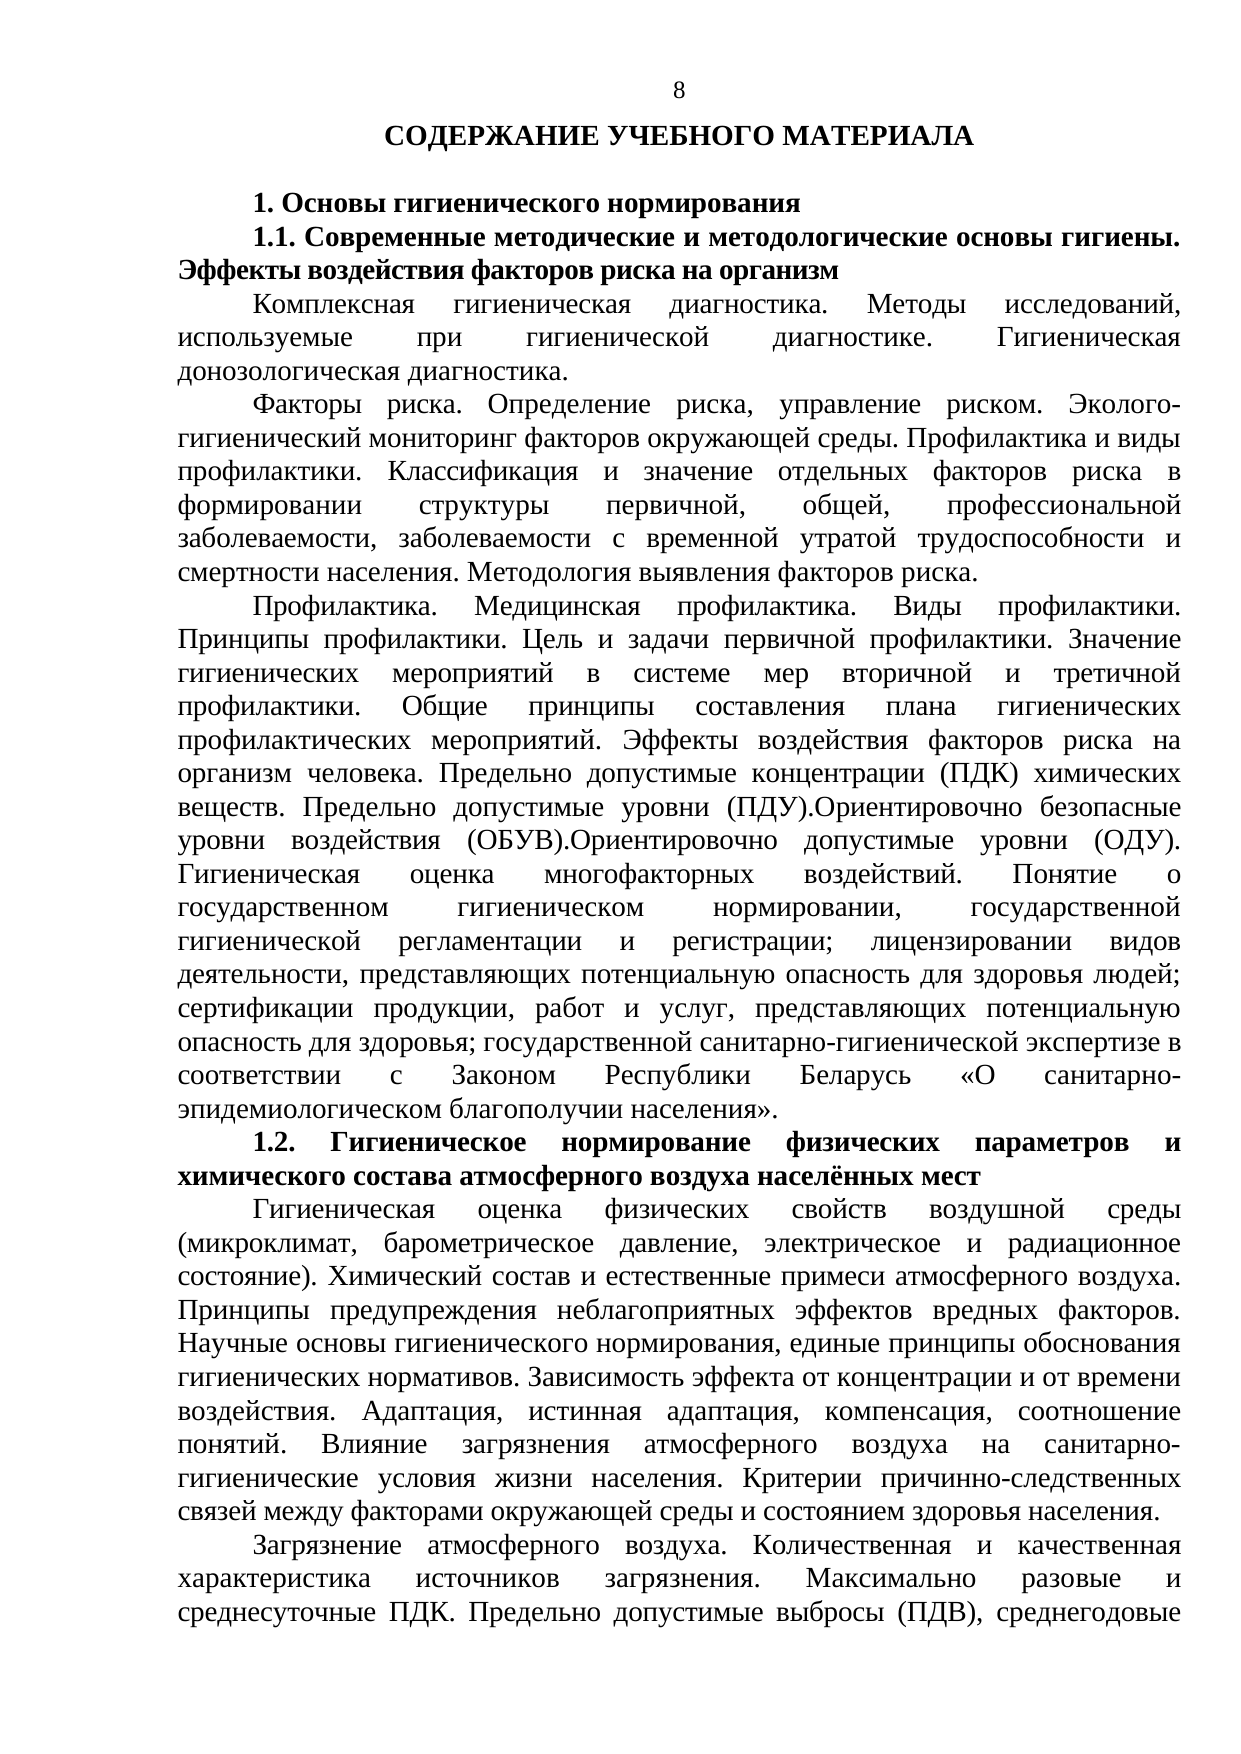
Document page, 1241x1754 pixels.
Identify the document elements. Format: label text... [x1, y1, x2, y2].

text 1.2. Гигиеническое нормирование физических параметров и химического состава атмосферного воздуха населённых мест [177, 1124, 1181, 1191]
text Профилактика. Медицинская профилактика. Виды профилактики. Принципы профилактики. Цель и задачи первичной профилактики. Значение гигиенических мероприятий в системе мер вторичной и третичной профилактики. Общие принципы составления плана гигиенических профилактических мероприятий. Эффекты воздействия факторов риска на организм человека. Предельно допустимые концентрации (ПДК) химических веществ. Предельно допустимые уровни (ПДУ).Ориентировочно безопасные уровни воздействия (ОБУВ).Ориентировочно допустимые уровни (ОДУ). Гигиеническая оценка многофакторных воздействий. Понятие о государственном гигиеническом нормировании, государственной гигиенической регламентации и регистрации; лицензировании видов деятельности, представляющих потенциальную опасность для здоровья людей; сертификации продукции, работ и услуг, представляющих потенциальную опасность для здоровья; государственной санитарно-гигиенической экспертизе в соответствии с Законом Республики Беларусь «О санитарно-эпидемиологическом благополучии населения». [177, 588, 1181, 1124]
text СОДЕРЖАНИЕ УЧЕБНОГО МАТЕРИАЛА [177, 118, 1181, 152]
text Комплексная гигиеническая диагностика. Методы исследований, используемые при гигиенической диагностике. Гигиеническая донозологическая диагностика. [177, 286, 1181, 386]
text 1. Основы гигиенического нормирования [177, 185, 1181, 219]
text Факторы риска. Определение риска, управление риском. Эколого-гигиенический мониторинг факторов окружающей среды. Профилактика и виды профилактики. Классификация и значение отдельных факторов риска в формировании структуры первичной, общей, профессиональной заболеваемости, заболеваемости с временной утратой трудоспособности и смертности населения. Методология выявления факторов риска. [177, 386, 1181, 588]
text Гигиеническая оценка физических свойств воздушной среды (микроклимат, барометрическое давление, электрическое и радиационное состояние). Химический состав и естественные примеси атмосферного воздуха. Принципы предупреждения неблагоприятных эффектов вредных факторов. Научные основы гигиенического нормирования, единые принципы обоснования гигиенических нормативов. Зависимость эффекта от концентрации и от времени воздействия. Адаптация, истинная адаптация, компенсация, соотношение понятий. Влияние загрязнения атмосферного воздуха на санитарно-гигиенические условия жизни населения. Критерии причинно-следственных связей между факторами окружающей среды и состоянием здоровья населения. [177, 1191, 1181, 1527]
text 1.1. Современные методические и методологические основы гигиены. Эффекты воздействия факторов риска на организм [177, 219, 1181, 286]
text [177, 1527, 1181, 1627]
